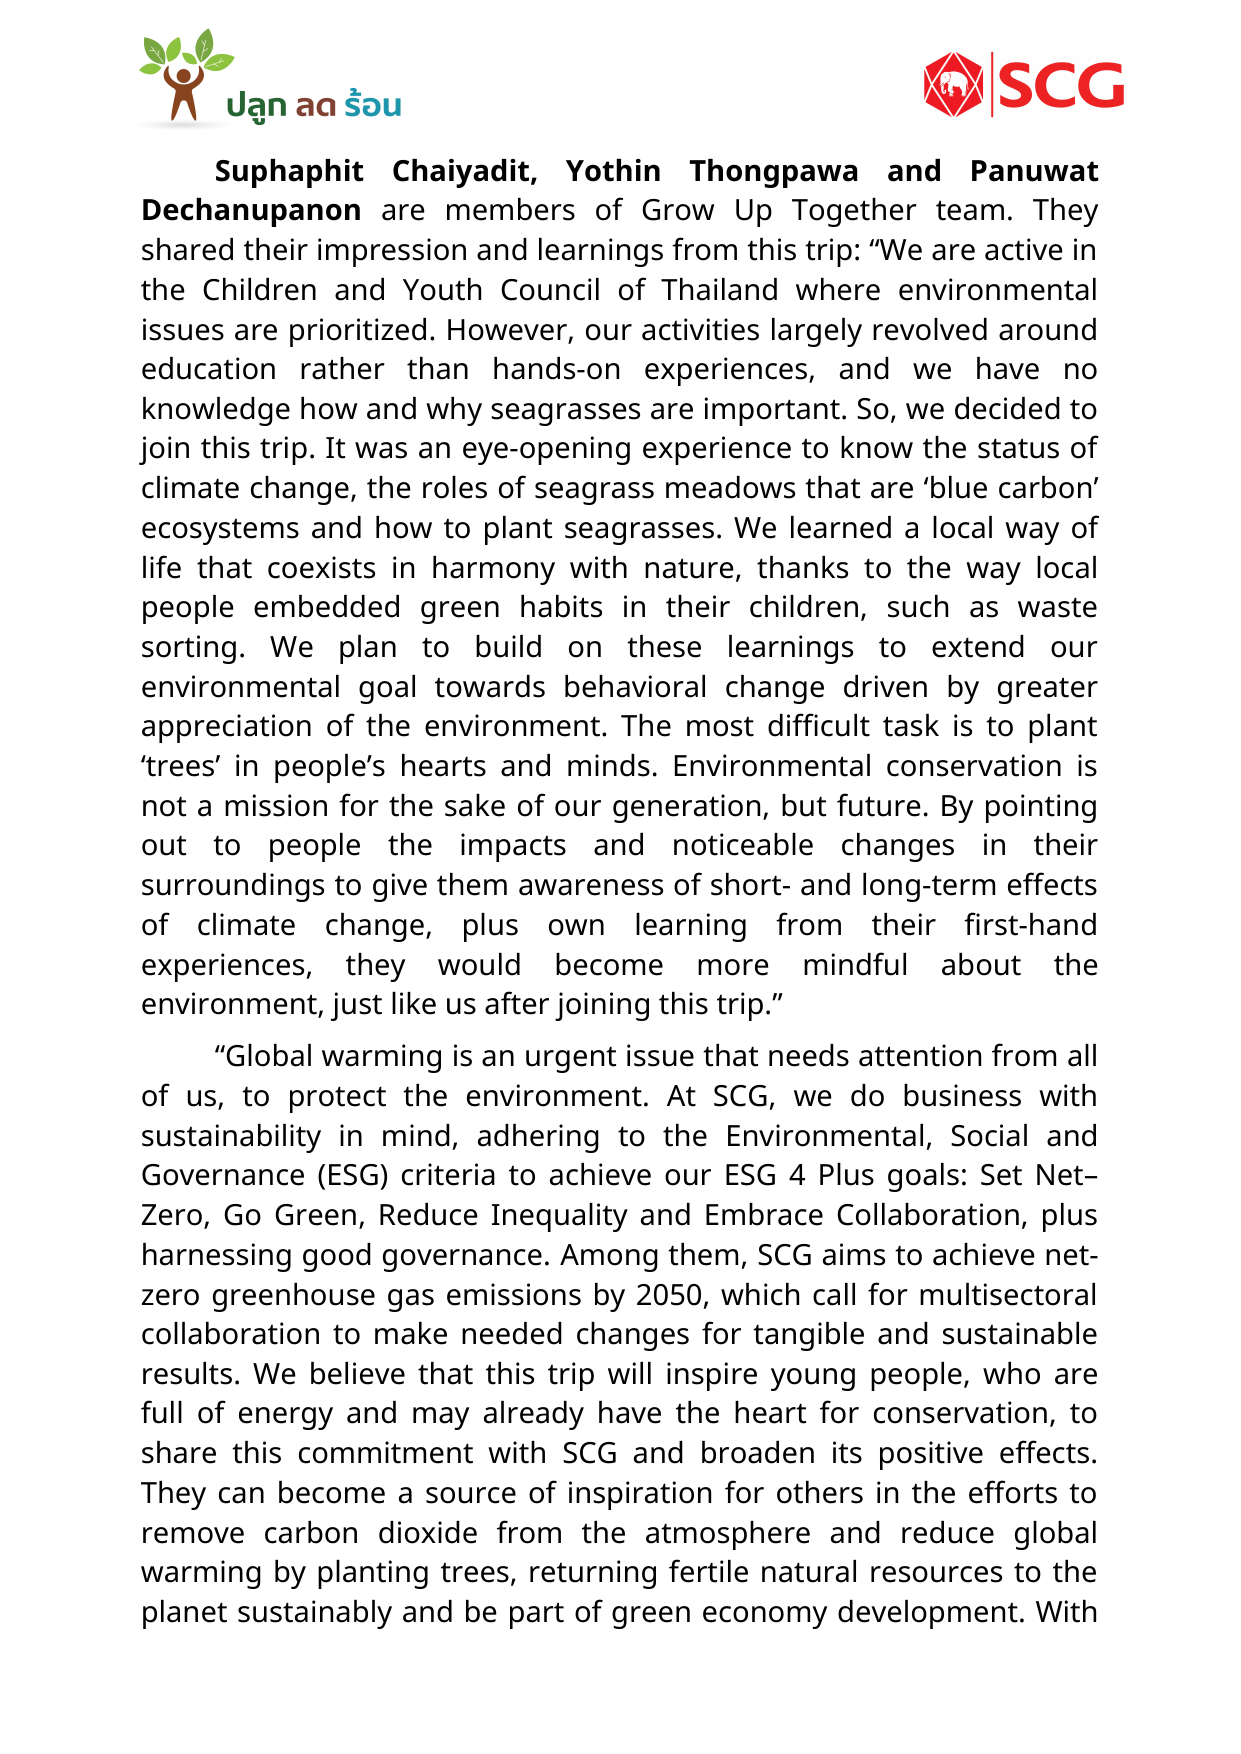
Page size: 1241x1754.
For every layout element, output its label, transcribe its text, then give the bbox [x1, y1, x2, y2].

picture [137, 23, 407, 133]
picture [892, 36, 1154, 134]
text Suphaphit Chaiyadit, Yothin Thongpawa and Panuwat Dechanupanon are members of Grow Up Together team. They shared their impression and learnings from this trip: “We are active in the Children and Youth Council of Thailand where environmental issues are prioritized. However, our activities largely revolved around education rather than hands-on experiences, and we have no knowledge how and why seagrasses are important. So, we decided to join this trip. It was an eye-opening experience to know the status of climate change, the roles of seagrass meadows that are ‘blue carbon’ ecosystems and how to plant seagrasses. We learned a local way of life that coexists in harmony with nature, thanks to the way local people embedded green habits in their children, such as waste sorting. We plan to build on these learnings to extend our environmental goal towards behavioral change driven by greater appreciation of the environment. The most difficult task is to plant ‘trees’ in people’s hearts and minds. Environmental conservation is not a mission for the sake of our generation, but future. By pointing out to people the impacts and noticeable changes in their surroundings to give them awareness of short- and long-term effects of climate change, plus own learning from their first-hand experiences, they would become more mindful about the environment, just like us after joining this trip.” [141, 150, 1099, 1023]
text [141, 1036, 1099, 1631]
